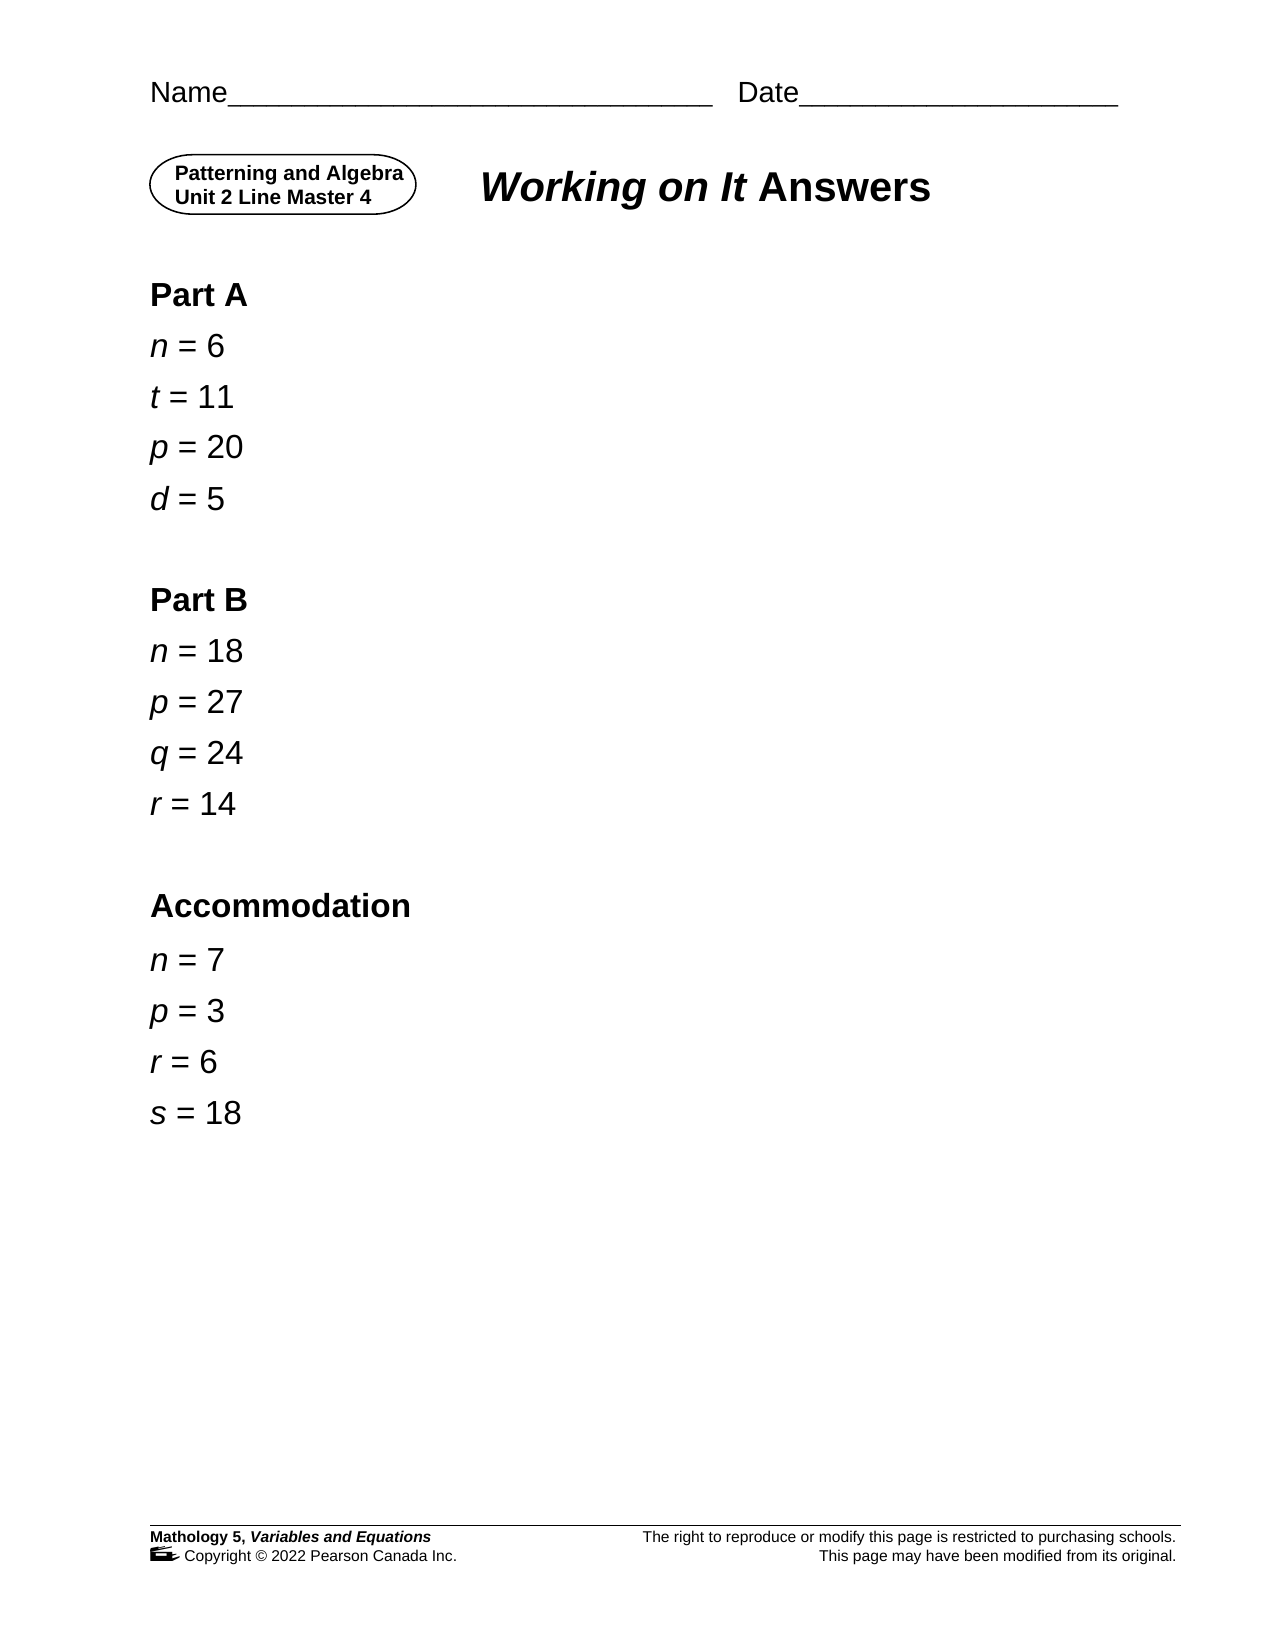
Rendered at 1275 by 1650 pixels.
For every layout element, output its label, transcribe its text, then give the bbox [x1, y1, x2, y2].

text q = 24 [150, 733, 1181, 772]
text p = 3 [150, 991, 1181, 1029]
text n = 6 [150, 326, 1181, 364]
text t = 11 [150, 377, 1181, 415]
text Part B [150, 580, 1181, 619]
text p = 27 [150, 682, 1181, 721]
text p = 20 [150, 428, 1181, 466]
text r = 6 [150, 1042, 1181, 1080]
text n = 18 [150, 631, 1181, 670]
text r = 14 [150, 784, 1181, 823]
text s = 18 [150, 1093, 1181, 1131]
picture [150, 1546, 180, 1561]
text d = 5 [150, 478, 1181, 517]
text Accommodation [150, 886, 1181, 924]
text n = 7 [150, 940, 1181, 978]
text Part A [150, 275, 1181, 313]
